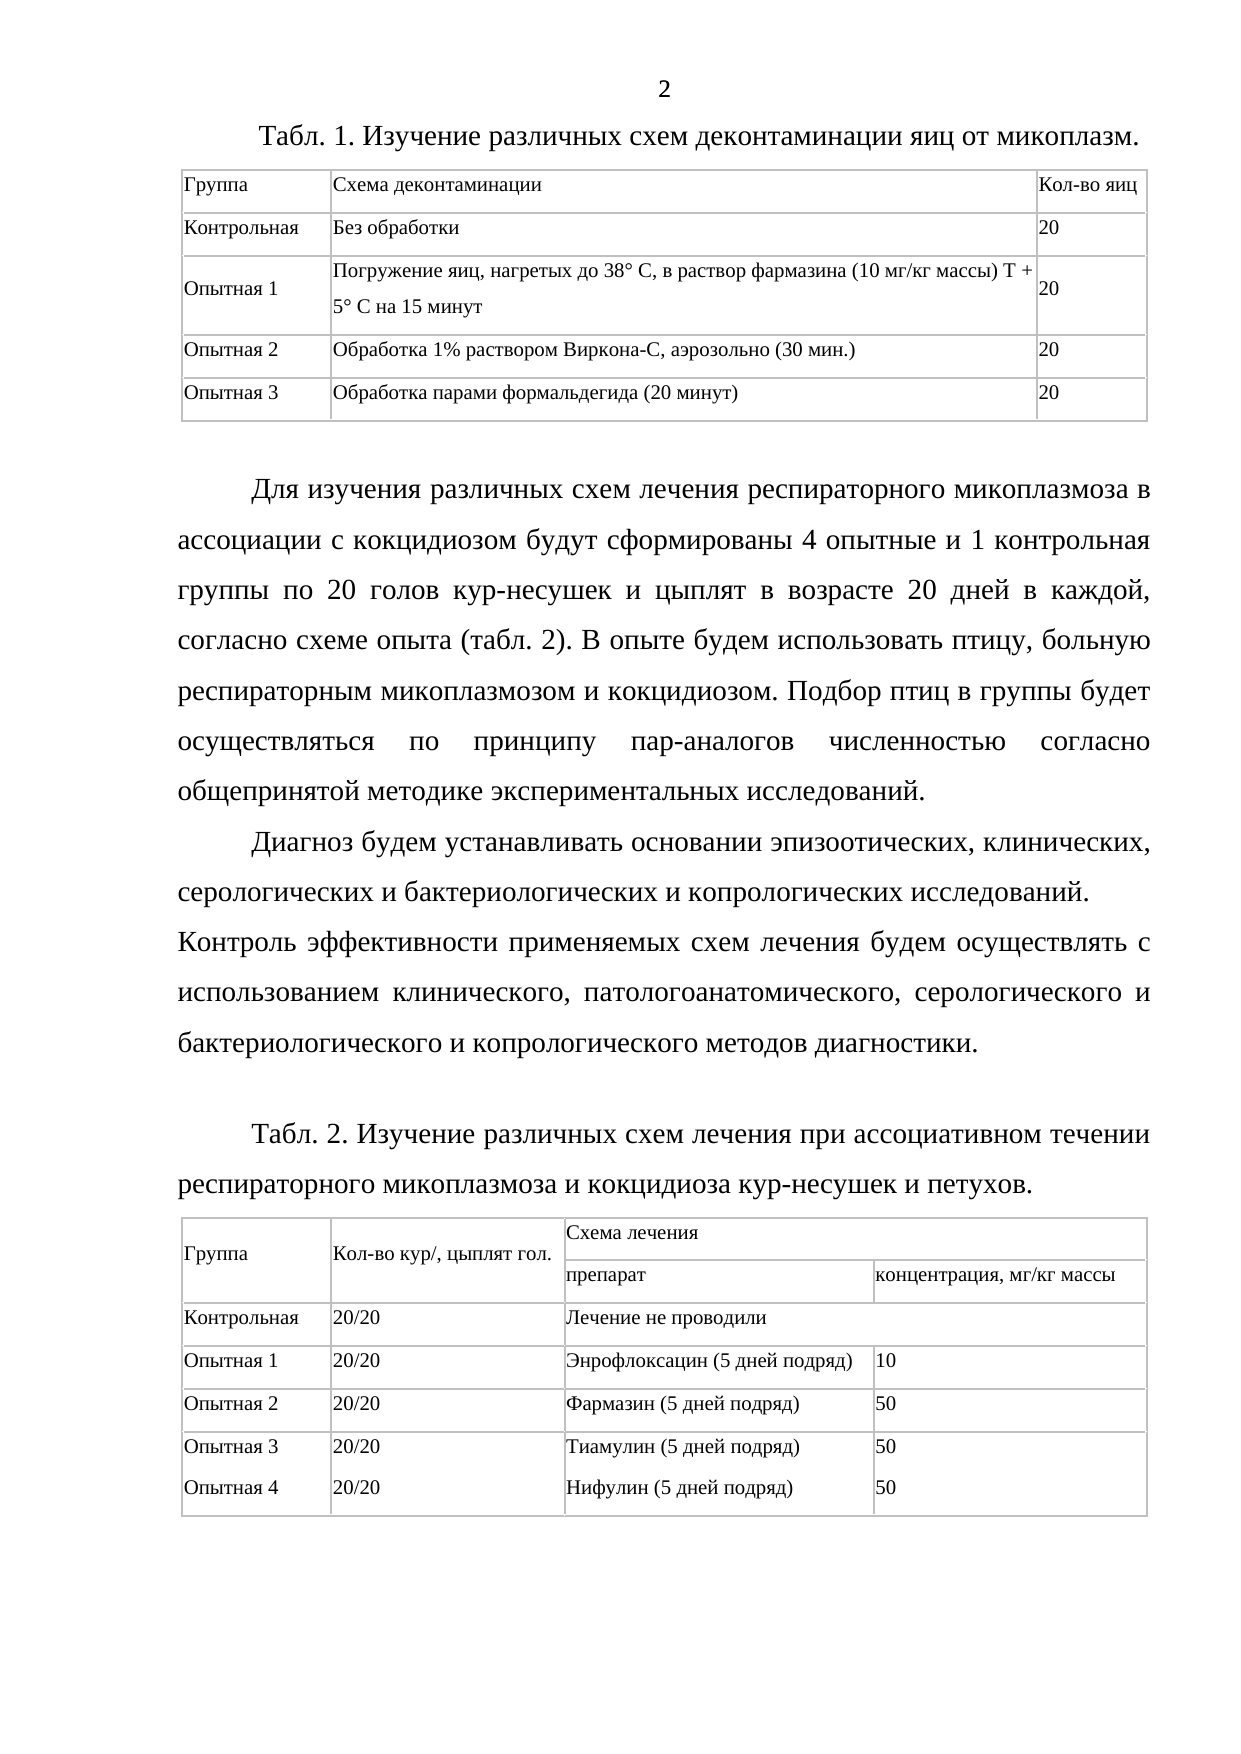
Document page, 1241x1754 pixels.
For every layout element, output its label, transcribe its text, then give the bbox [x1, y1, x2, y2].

table_cell Опытная 2 [183, 336, 330, 377]
table_cell Опытная 3 [183, 1433, 330, 1474]
table_cell 20 [1038, 255, 1146, 333]
table_cell 20/20 [332, 1433, 564, 1474]
table_cell Погружение яиц, нагретых до 38° С, в раствор фармазина (10 мг/кг массы) Т + 5° С на 15 минут [332, 257, 1036, 333]
table_cell Без обработки [332, 214, 1036, 254]
table_cell 50 [875, 1388, 1146, 1431]
table_cell Опытная 4 [183, 1474, 331, 1515]
table_cell Опытная 2 [183, 1390, 330, 1431]
text Диагноз будем устанавливать основании эпизоотических, клинических, серологических и бактериологических и копрологических исследований. Контроль эффективности применяемых схем лечения будем осуществлять с использованием клинического, патологоанатомического, серологического и бактериологического и копрологического методов диагностики. [177, 824, 1152, 1102]
table_cell 20/20 [332, 1390, 564, 1431]
table_cell 20 [1038, 377, 1146, 419]
table_cell препарат [566, 1261, 873, 1302]
table_cell Лечение не проводили [566, 1302, 1146, 1345]
table_cell Фармазин (5 дней подряд) [566, 1390, 873, 1431]
table_cell 20 [1038, 211, 1146, 254]
text Табл. 2. Изучение различных схем лечения при ассоциативном течении респираторного микоплазмоза и кокцидиоза кур-несушек и петухов. [177, 1116, 1152, 1200]
text Для изучения различных схем лечения респираторного микоплазмоза в ассоциации с кокцидиозом будут сформированы 4 опытные и 1 контрольная группы по 20 голов кур-несушек и цыплят в возрасте 20 дней в каждой, согласно схеме опыта (табл. 2). В опыте будем использовать птицу, больную респираторным микоплазмозом и кокцидиозом. Подбор птиц в группы будет осуществляться по принципу пар-аналогов численностью согласно общепринятой методике экспериментальных исследований. [177, 471, 1152, 807]
table_cell 20/20 [332, 1304, 564, 1345]
table_cell Нифулин (5 дней подряд) [564, 1474, 874, 1515]
table_header Схема деконтаминации [332, 171, 1036, 211]
table_header Схема лечения [566, 1219, 1146, 1259]
table_header Кол-во яиц [1038, 171, 1146, 211]
table_header Группа [183, 171, 330, 211]
table_header Группа [183, 1219, 330, 1302]
table_cell 20/20 [332, 1347, 564, 1388]
table_cell 20/20 [331, 1474, 564, 1515]
table_cell 10 [875, 1345, 1146, 1388]
table_cell Энрофлоксацин (5 дней подряд) [566, 1347, 873, 1388]
table_cell Обработка 1% раствором Виркона-С, аэрозольно (30 мин.) [332, 336, 1036, 377]
table_cell Опытная 1 [183, 1347, 330, 1388]
table_cell концентрация, мг/кг массы [875, 1259, 1146, 1302]
table_cell Обработка парами формальдегида (20 минут) [332, 379, 1036, 419]
table_cell Опытная 3 [183, 379, 330, 419]
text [177, 118, 1152, 152]
table_cell Контрольная [183, 1304, 330, 1345]
table_cell Тиамулин (5 дней подряд) [566, 1433, 873, 1474]
table_cell 50 [875, 1431, 1146, 1474]
table_cell 50 [874, 1474, 1146, 1515]
table_cell Опытная 1 [183, 257, 330, 333]
table_cell 20 [1038, 334, 1146, 377]
table_cell Контрольная [183, 214, 330, 254]
table_header Кол-во кур/, цыплят гол. [332, 1219, 564, 1302]
